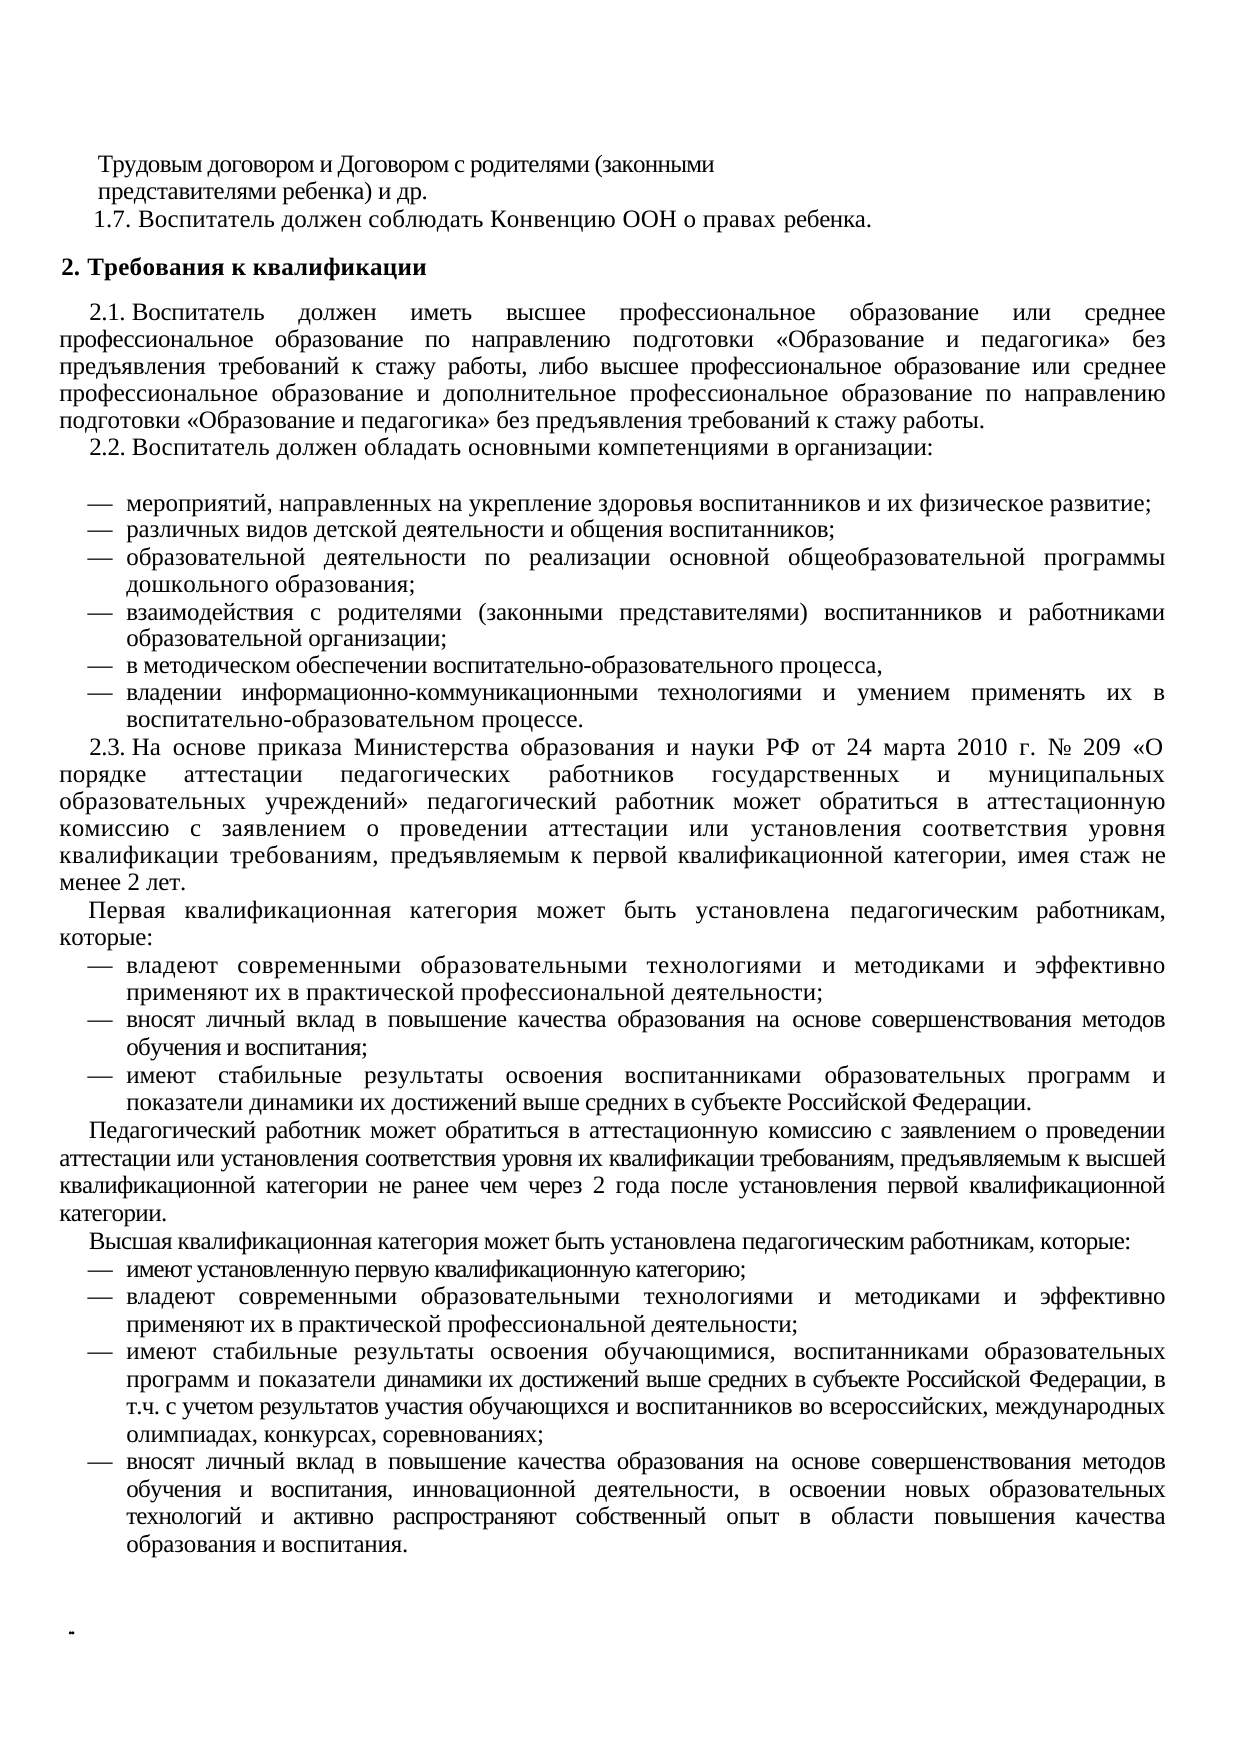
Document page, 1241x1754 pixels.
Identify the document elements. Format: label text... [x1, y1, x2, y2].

text 2. Требования к квалификации [61, 252, 1166, 281]
list взаимодействия с родителями (законными представителями) воспитанников и работниками образовательной организации; [87, 598, 1166, 652]
text 1.7. Воспитатель должен соблюдать Конвенцию ООН о правах ребенка. [61, 205, 1166, 232]
list владении информационно-коммуникационными технологиями и умением применять их в воспитательно-образовательном процессе. [87, 679, 1166, 733]
text Первая квалификационная категория может быть установлена педагогическим работникам, которые: [59, 897, 1166, 951]
text .. [67, 1613, 1166, 1640]
list Воспитатель должен обладать основными компетенциями в организации: [59, 434, 1166, 461]
text — владеют современными образовательными технологиями и методиками и эффективно применяют их в практической профессиональной деятельности; [87, 952, 1166, 1006]
text Педагогический работник может обратиться в аттестационную комиссию с заявлением о проведении аттестации или установления соответствия уровня их квалификации требованиям, предъявляемым к высшей квалификационной категории не ранее чем через 2 года после установления первой квалификационной категории. [59, 1117, 1166, 1227]
list вносят личный вклад в повышение качества образования на основе совершенствования методов обучения и воспитания; [87, 1006, 1166, 1061]
list различных видов детской деятельности и общения воспитанников; [87, 516, 1166, 543]
list владеют современными образовательными технологиями и методиками и эффективно применяют их в практической профессиональной деятельности; [87, 1283, 1166, 1338]
text Трудовым договором и Договором с родителями (законными представителями ребенка) и др. [59, 150, 1166, 205]
list имеют стабильные результаты освоения воспитанниками образовательных программ и показатели динамики их достижений выше средних в субъекте Российской Федерации. [87, 1061, 1166, 1116]
list мероприятий, направленных на укрепление здоровья воспитанников и их физическое развитие; [87, 489, 1166, 516]
list вносят личный вклад в повышение качества образования на основе совершенствования методов обучения и воспитания, инновационной деятельности, в освоении новых образовательных технологий и активно распространяют собственный опыт в области повышения качества образования и воспитания. [87, 1448, 1166, 1558]
list имеют стабильные результаты освоения обучающимися, воспитанниками образовательных программ и показатели динамики их достижений выше средних в субъекте Российской Федерации, в т.ч. с учетом результатов участия обучающихся и воспитанников во всероссийских, международных олимпиадах, конкурсах, соревнованиях; [87, 1338, 1166, 1448]
text 2.3. На основе приказа Министерства образования и науки РФ от 24 марта 2010 г. № 209 «О порядке аттестации педагогических работников государственных и муниципальных образовательных учреждений» педагогический работник может обратиться в аттестационную комиссию с заявлением о проведении аттестации или установления соответствия уровня квалификации требованиям, предъявляемым к первой квалификационной категории, имея стаж не менее 2 лет. [59, 734, 1166, 896]
list образовательной деятельности по реализации основной общеобразовательной программы дошкольного образования; [87, 544, 1166, 598]
text Высшая квалификационная категория может быть установлена педагогическим работникам, которые: [59, 1227, 1166, 1255]
list в методическом обеспечении воспитательно-образовательного процесса, [87, 652, 1166, 679]
list имеют установленную первую квалификационную категорию; [88, 1255, 1166, 1283]
list Воспитатель должен иметь высшее профессиональное образование или среднее профессиональное образование по направлению подготовки «Образование и педагогика» без предъявления требований к стажу работы, либо высшее профессиональное образование или среднее профессиональное образование и дополнительное профессиональное образование по направлению подготовки «Образование и педагогика» без предъявления требований к стажу работы. [59, 299, 1166, 434]
